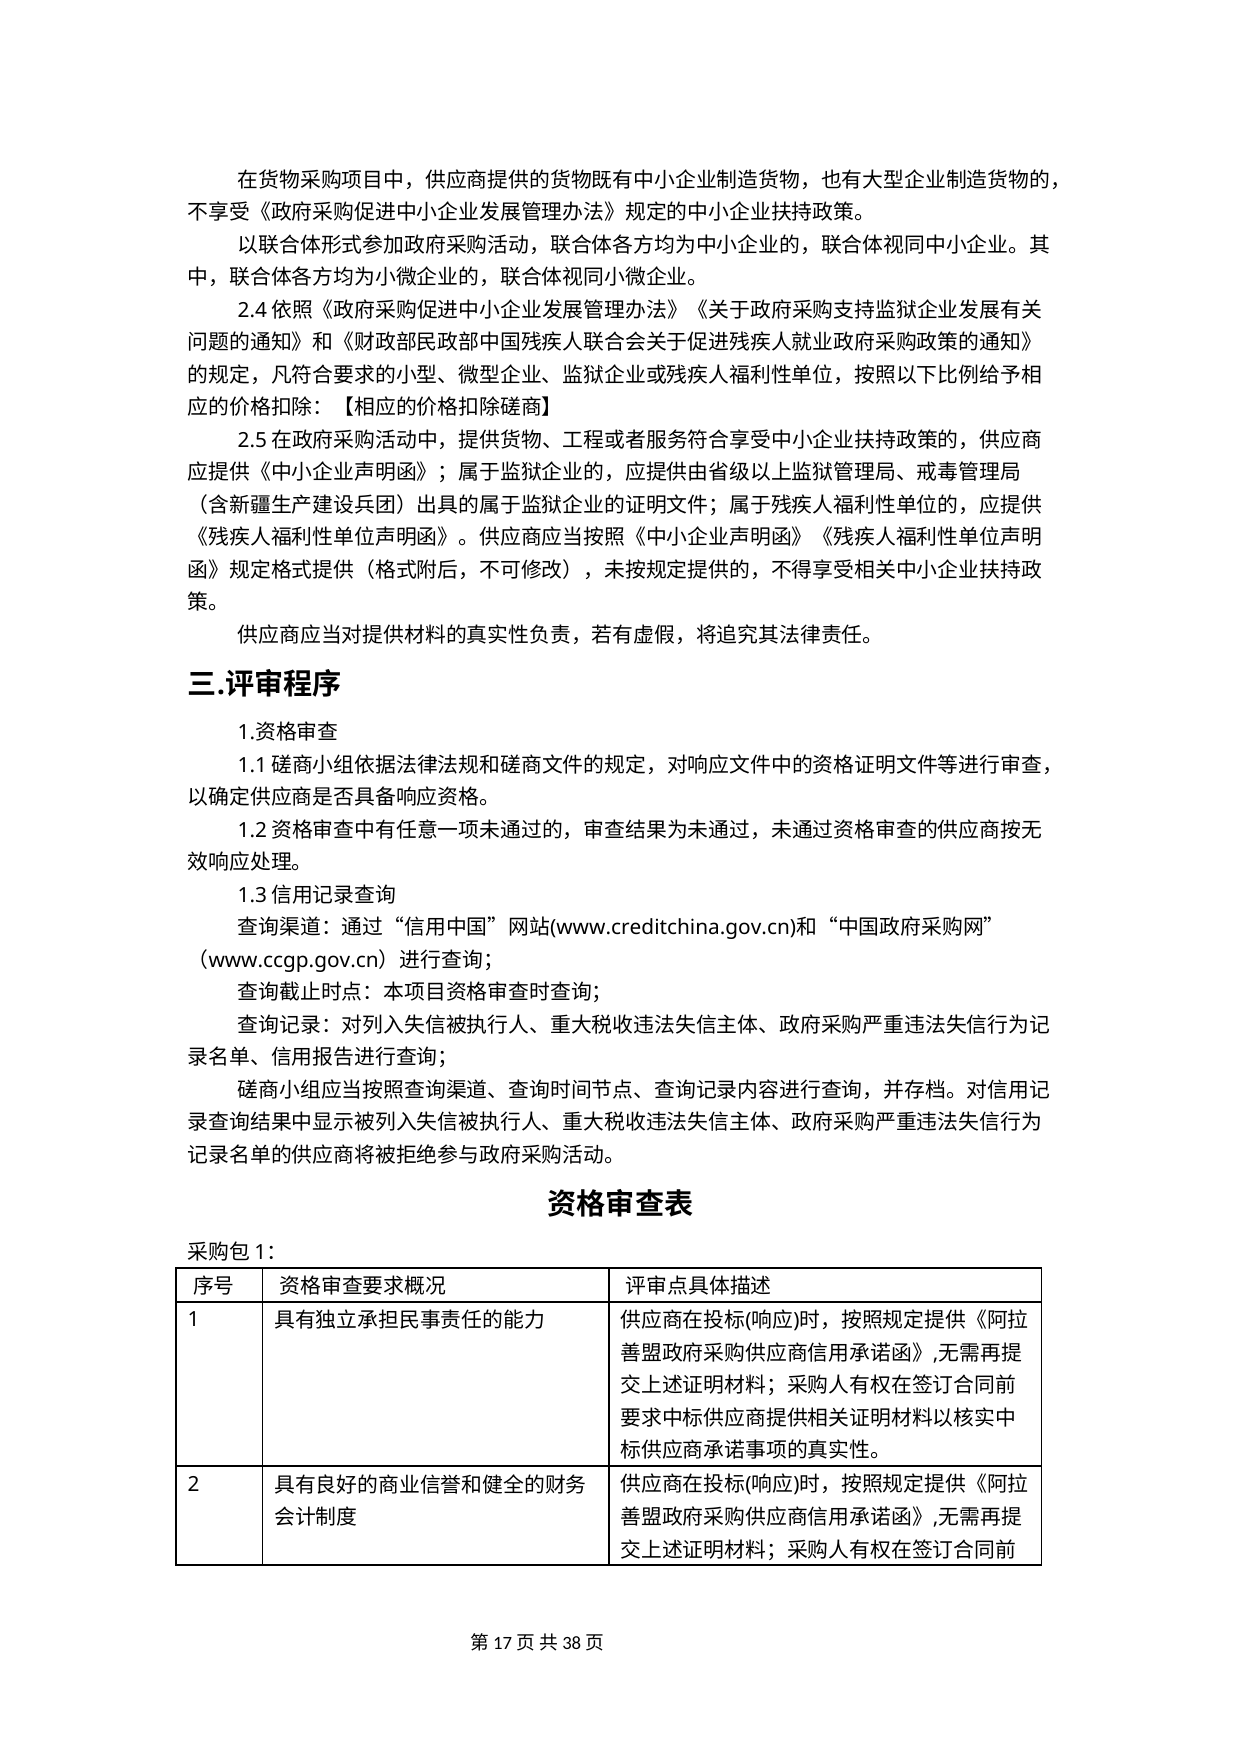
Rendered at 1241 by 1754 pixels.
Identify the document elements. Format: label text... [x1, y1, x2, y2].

text 三.评审程序 [187, 649, 1053, 714]
text 查询记录：对列入失信被执行人、重大税收违法失信主体、政府采购严重违法失信行为记录名单、信用报告进行查询； [187, 1007, 1053, 1072]
table_header 资格审查要求概况 [263, 1269, 608, 1301]
text 1.2资格审查中有任意一项未通过的，审查结果为未通过，未通过资格审查的供应商按无效响应处理。 [187, 812, 1053, 877]
text 供应商应当对提供材料的真实性负责，若有虚假，将追究其法律责任。 [187, 617, 1053, 649]
text 2.5在政府采购活动中，提供货物、工程或者服务符合享受中小企业扶持政策的，供应商应提供《中小企业声明函》；属于监狱企业的，应提供由省级以上监狱管理局、戒毒管理局（含新疆生产建设兵团）出具的属于监狱企业的证明文件；属于残疾人福利性单位的，应提供《残疾人福利性单位声明函》。供应商应当按照《中小企业声明函》《残疾人福利性单位声明函》规定格式提供（格式附后，不可修改），未按规定提供的，不得享受相关中小企业扶持政策。 [187, 422, 1053, 617]
text 采购包1： [187, 1234, 1053, 1267]
text 资格审查表 [187, 1169, 1053, 1234]
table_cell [610, 1303, 1041, 1465]
text 1.1磋商小组依据法律法规和磋商文件的规定，对响应文件中的资格证明文件等进行审查，以确定供应商是否具备响应资格。 [187, 747, 1053, 812]
table_header 评审点具体描述 [610, 1269, 1041, 1301]
text 查询渠道：通过“信用中国”网站(www.creditchina.gov.cn)和“中国政府采购网”（www.ccgp.gov.cn）进行查询； [187, 909, 1053, 974]
table_header 序号 [177, 1269, 262, 1301]
table_cell 具有良好的商业信誉和健全的财务会计制度 [263, 1467, 608, 1564]
text 1.3信用记录查询 [187, 877, 1053, 909]
text 以联合体形式参加政府采购活动，联合体各方均为中小企业的，联合体视同中小企业。其中，联合体各方均为小微企业的，联合体视同小微企业。 [187, 227, 1053, 292]
text 磋商小组应当按照查询渠道、查询时间节点、查询记录内容进行查询，并存档。对信用记录查询结果中显示被列入失信被执行人、重大税收违法失信主体、政府采购严重违法失信行为记录名单的供应商将被拒绝参与政府采购活动。 [187, 1072, 1053, 1169]
table_cell 1 [177, 1303, 262, 1465]
text 1.资格审查 [187, 714, 1053, 747]
text 2.4依照《政府采购促进中小企业发展管理办法》《关于政府采购支持监狱企业发展有关问题的通知》和《财政部民政部中国残疾人联合会关于促进残疾人就业政府采购政策的通知》的规定，凡符合要求的小型、微型企业、监狱企业或残疾人福利性单位，按照以下比例给予相应的价格扣除：【相应的价格扣除磋商】 [187, 292, 1053, 422]
text 查询截止时点：本项目资格审查时查询； [187, 974, 1053, 1007]
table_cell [610, 1467, 1041, 1564]
text 在货物采购项目中，供应商提供的货物既有中小企业制造货物，也有大型企业制造货物的，不享受《政府采购促进中小企业发展管理办法》规定的中小企业扶持政策。 [187, 162, 1053, 227]
table_cell 2 [177, 1467, 262, 1564]
table_cell 具有独立承担民事责任的能力 [263, 1303, 608, 1465]
